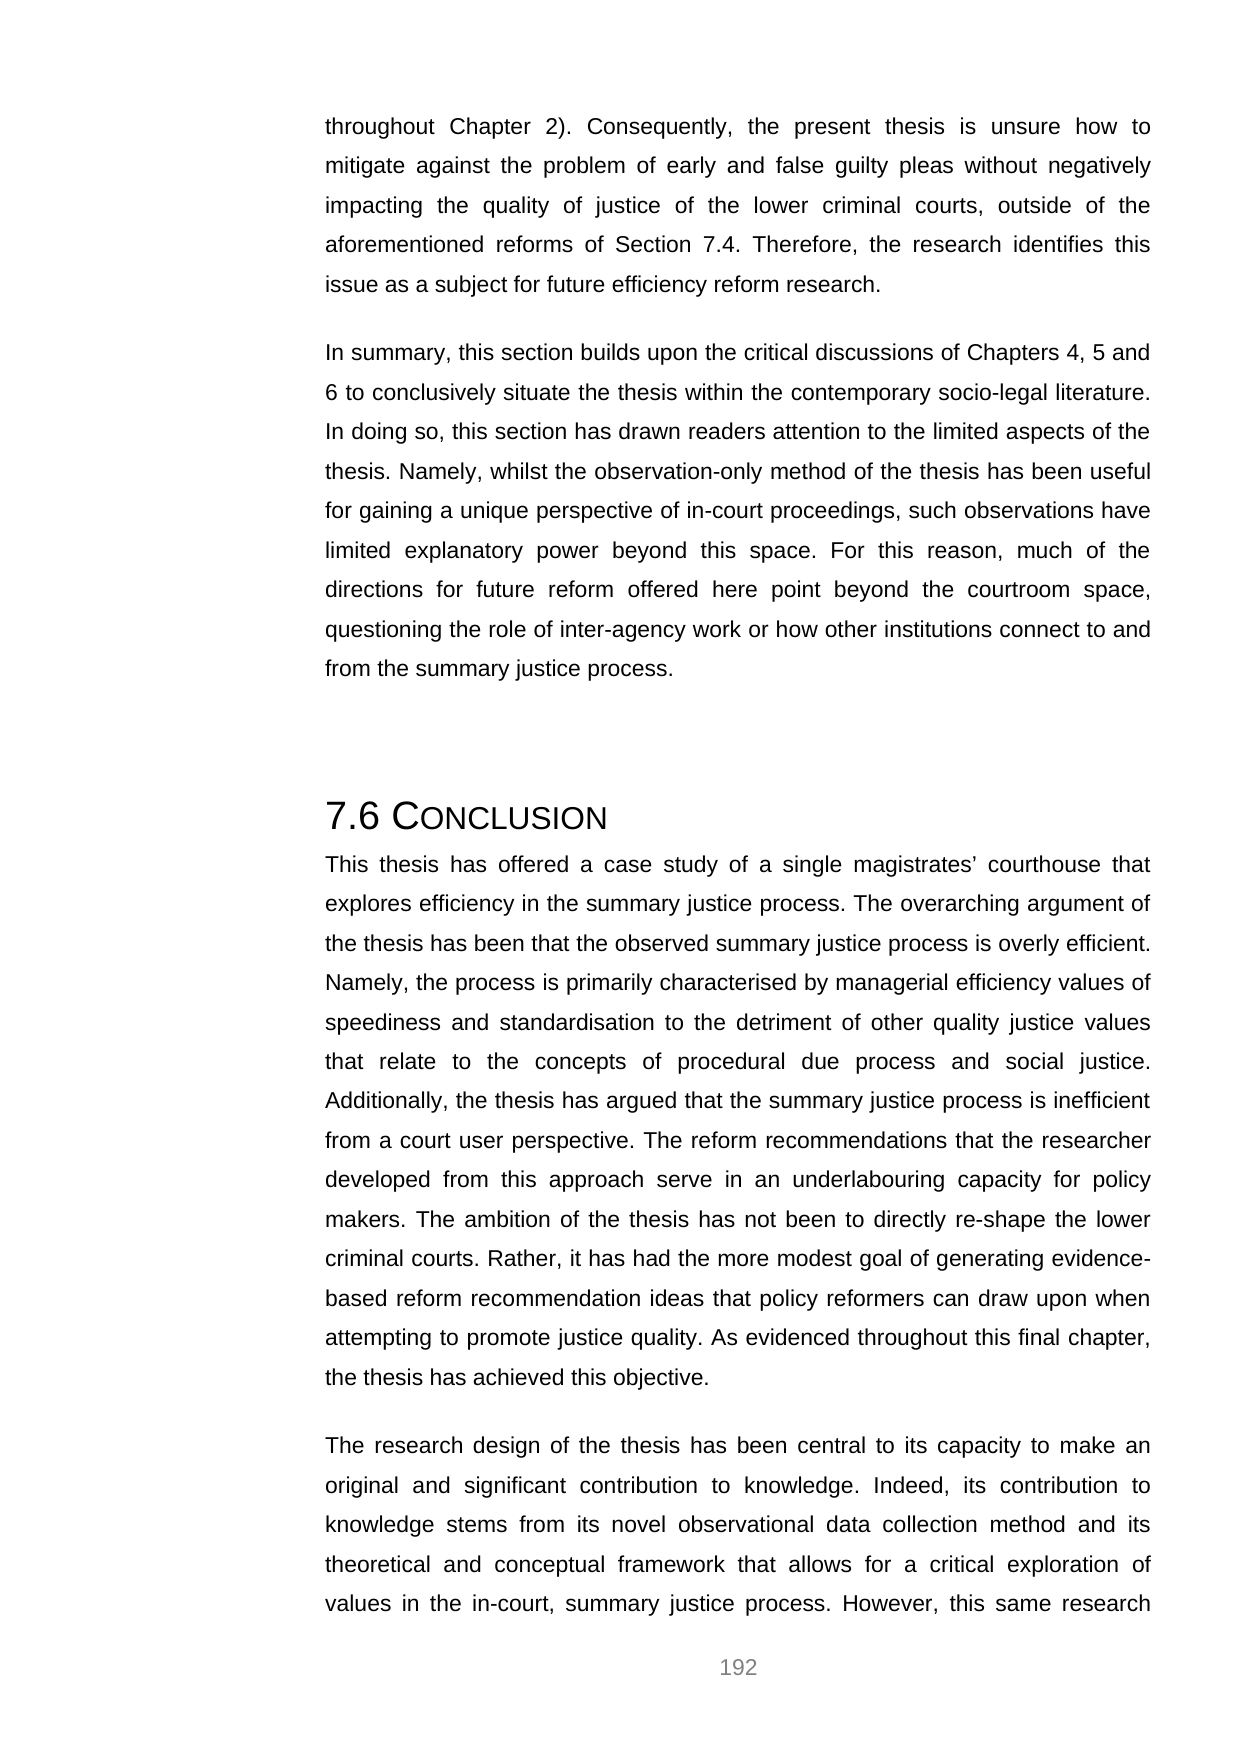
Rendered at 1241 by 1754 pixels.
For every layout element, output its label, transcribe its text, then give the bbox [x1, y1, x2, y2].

subtitle 7.6 Conclusion [325, 792, 1152, 838]
text This thesis has offered a case study of a single magistrates’ courthouse that explores efficiency in the summary justice process. The overarching argument of the thesis has been that the observed summary justice process is overly efficient. Namely, the process is primarily characterised by managerial efficiency values of speediness and standardisation to the detriment of other quality justice values that relate to the concepts of procedural due process and social justice. Additionally, the thesis has argued that the summary justice process is inefficient from a court user perspective. The reform recommendations that the researcher developed from this approach serve in an underlabouring capacity for policy makers. The ambition of the thesis has not been to directly re-shape the lower criminal courts. Rather, it has had the more modest goal of generating evidence-based reform recommendation ideas that policy reformers can draw upon when attempting to promote justice quality. As evidenced throughout this final chapter, the thesis has achieved this objective. [325, 851, 1152, 1390]
text In summary, this section builds upon the critical discussions of Chapters 4, 5 and 6 to conclusively situate the thesis within the contemporary socio-legal literature. In doing so, this section has drawn readers attention to the limited aspects of the thesis. Namely, whilst the observation-only method of the thesis has been useful for gaining a unique perspective of in-court proceedings, such observations have limited explanatory power beyond this space. For this reason, much of the directions for future reform offered here point beyond the courtroom space, questioning the role of inter-agency work or how other institutions connect to and from the summary justice process. [325, 339, 1152, 681]
